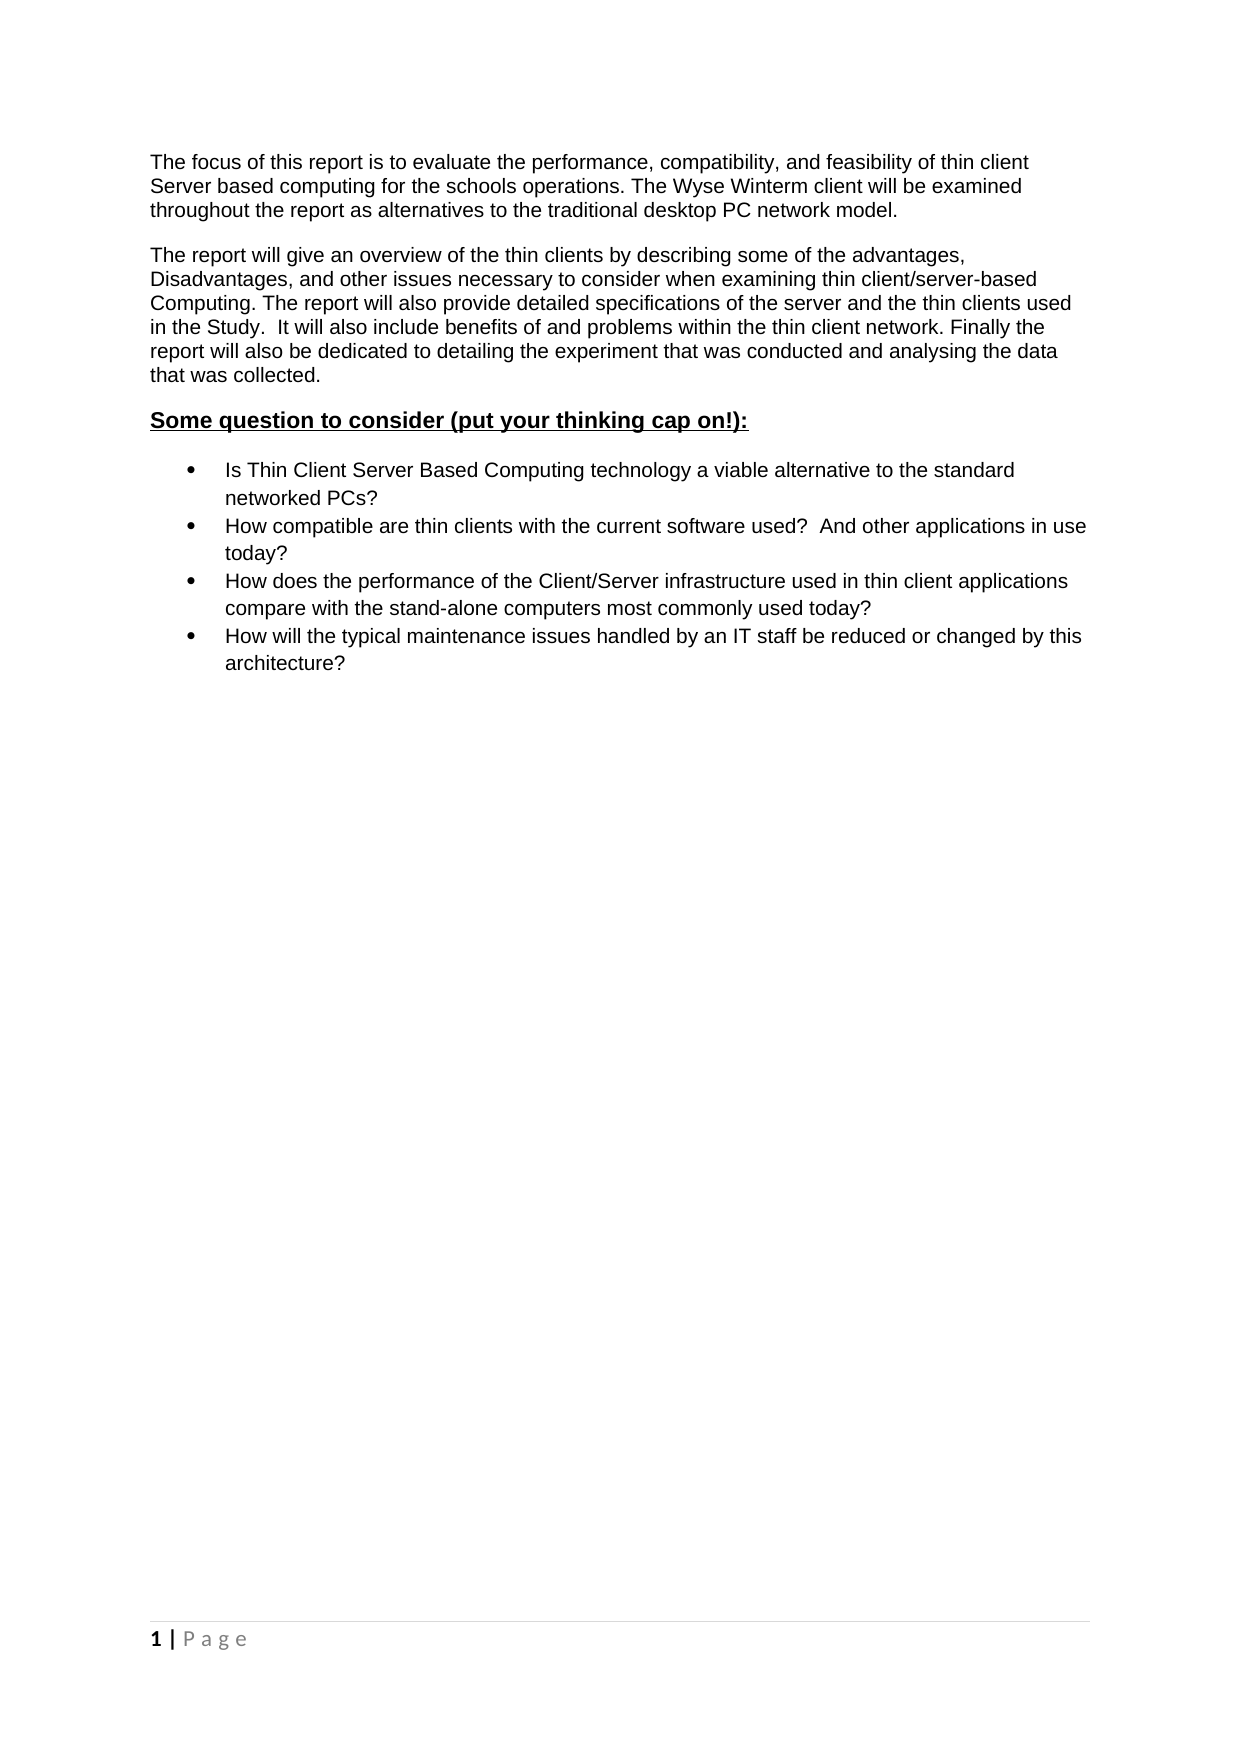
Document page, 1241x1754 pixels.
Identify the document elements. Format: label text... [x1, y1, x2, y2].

list How does the performance of the Client/Server infrastructure used in thin client applications compare with the stand-alone computers most commonly used today? [187, 568, 1090, 620]
list How compatible are thin clients with the current software used? And other applications in use today? [187, 513, 1090, 565]
text The focus of this report is to evaluate the performance, compatibility, and feasibility of thin client Server based computing for the schools operations. The Wyse Winterm client will be examined throughout the report as alternatives to the traditional desktop PC network model. [150, 150, 1090, 222]
list How will the typical maintenance issues handled by an IT staff be reduced or changed by this architecture? [187, 624, 1090, 675]
list Is Thin Client Server Based Computing technology a viable alternative to the standard networked PCs? [187, 458, 1090, 510]
text The report will give an overview of the thin clients by describing some of the advantages, Disadvantages, and other issues necessary to consider when examining thin client/server-based Computing. The report will also provide detailed specifications of the server and the thin clients used in the Study. It will also include benefits of and problems within the thin client network. Finally the report will also be dedicated to detailing the experiment that was conducted and analysing the data that was collected. [150, 243, 1090, 386]
text Some question to consider (put your thinking cap on!): [150, 407, 1090, 434]
